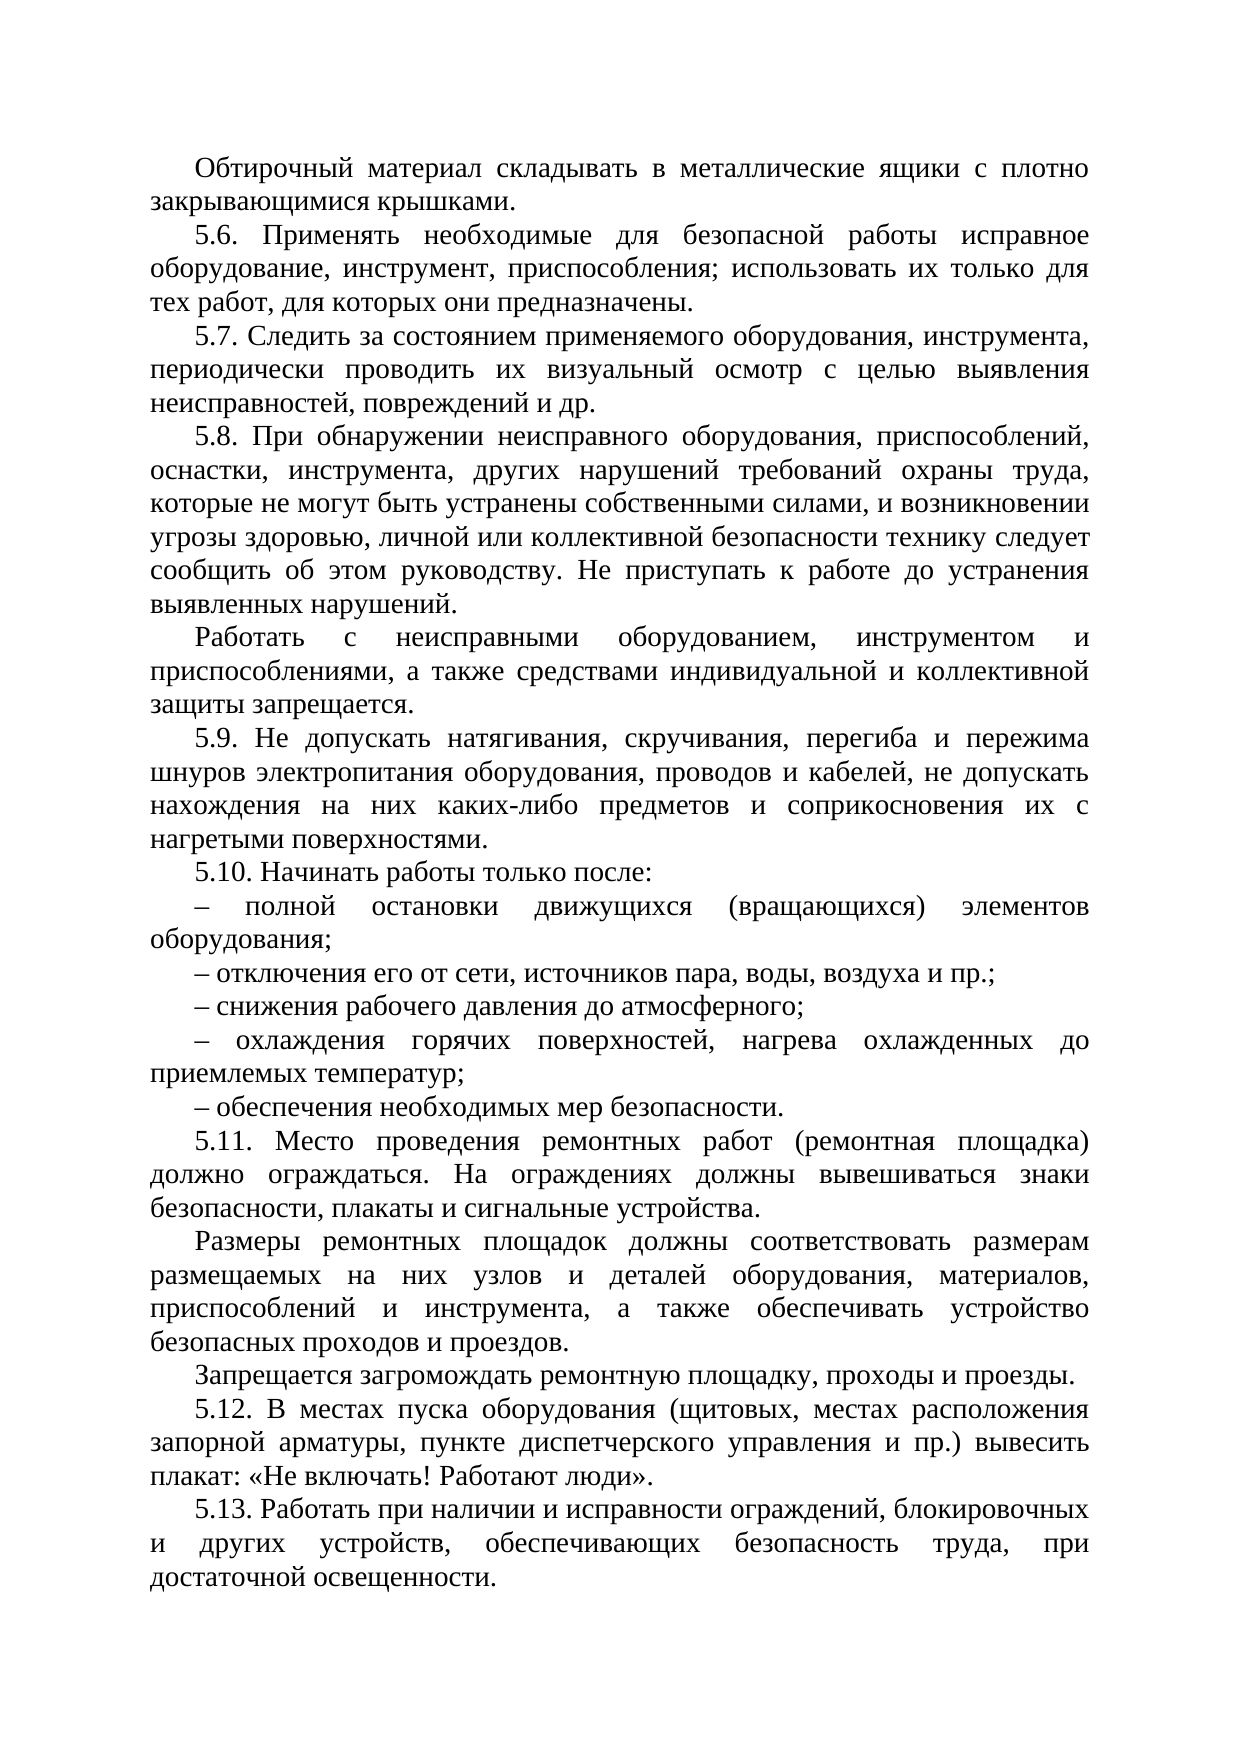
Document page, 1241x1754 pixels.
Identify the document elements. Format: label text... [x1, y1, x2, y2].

text – обеспечения необходимых мер безопасности. [150, 1089, 1090, 1123]
text – снижения рабочего давления до атмосферного; [150, 988, 1090, 1022]
text – охлаждения горячих поверхностей, нагрева охлажденных до приемлемых температур; [150, 1022, 1090, 1089]
text 5.6. Применять необходимые для безопасной работы исправное оборудование, инструмент, приспособления; использовать их только для тех работ, для которых они предназначены. [150, 217, 1090, 318]
text 5.8. При обнаружении неисправного оборудования, приспособлений, оснастки, инструмента, других нарушений требований охраны труда, которые не могут быть устранены собственными силами, и возникновении угрозы здоровью, личной или коллективной безопасности технику следует сообщить об этом руководству. Не приступать к работе до устранения выявленных нарушений. [150, 418, 1090, 619]
text – отключения его от сети, источников пара, воды, воздуха и пр.; [150, 955, 1090, 988]
text 5.12. В местах пуска оборудования (щитовых, местах расположения запорной арматуры, пункте диспетчерского управления и пр.) вывесить плакат: «Не включать! Работают люди». [150, 1391, 1090, 1492]
text 5.10. Начинать работы только после: [150, 854, 1090, 888]
text Обтирочный материал складывать в металлические ящики с плотно закрывающимися крышками. [150, 150, 1090, 217]
text Размеры ремонтных площадок должны соответствовать размерам размещаемых на них узлов и деталей оборудования, материалов, приспособлений и инструмента, а также обеспечивать устройство безопасных проходов и проездов. [150, 1223, 1090, 1357]
text Запрещается загромождать ремонтную площадку, проходы и проезды. [150, 1357, 1090, 1391]
text 5.9. Не допускать натягивания, скручивания, перегиба и пережима шнуров электропитания оборудования, проводов и кабелей, не допускать нахождения на них каких-либо предметов и соприкосновения их с нагретыми поверхностями. [150, 720, 1090, 854]
text 5.13. Работать при наличии и исправности ограждений, блокировочных и других устройств, обеспечивающих безопасность труда, при достаточной освещенности. [150, 1492, 1090, 1592]
text 5.7. Следить за состоянием применяемого оборудования, инструмента, периодически проводить их визуальный осмотр с целью выявления неисправностей, повреждений и др. [150, 318, 1090, 418]
text Работать с неисправными оборудованием, инструментом и приспособлениями, а также средствами индивидуальной и коллективной защиты запрещается. [150, 619, 1090, 720]
text 5.11. Место проведения ремонтных работ (ремонтная площадка) должно ограждаться. На ограждениях должны вывешиваться знаки безопасности, плакаты и сигнальные устройства. [150, 1123, 1090, 1223]
text – полной остановки движущихся (вращающихся) элементов оборудования; [150, 888, 1090, 955]
